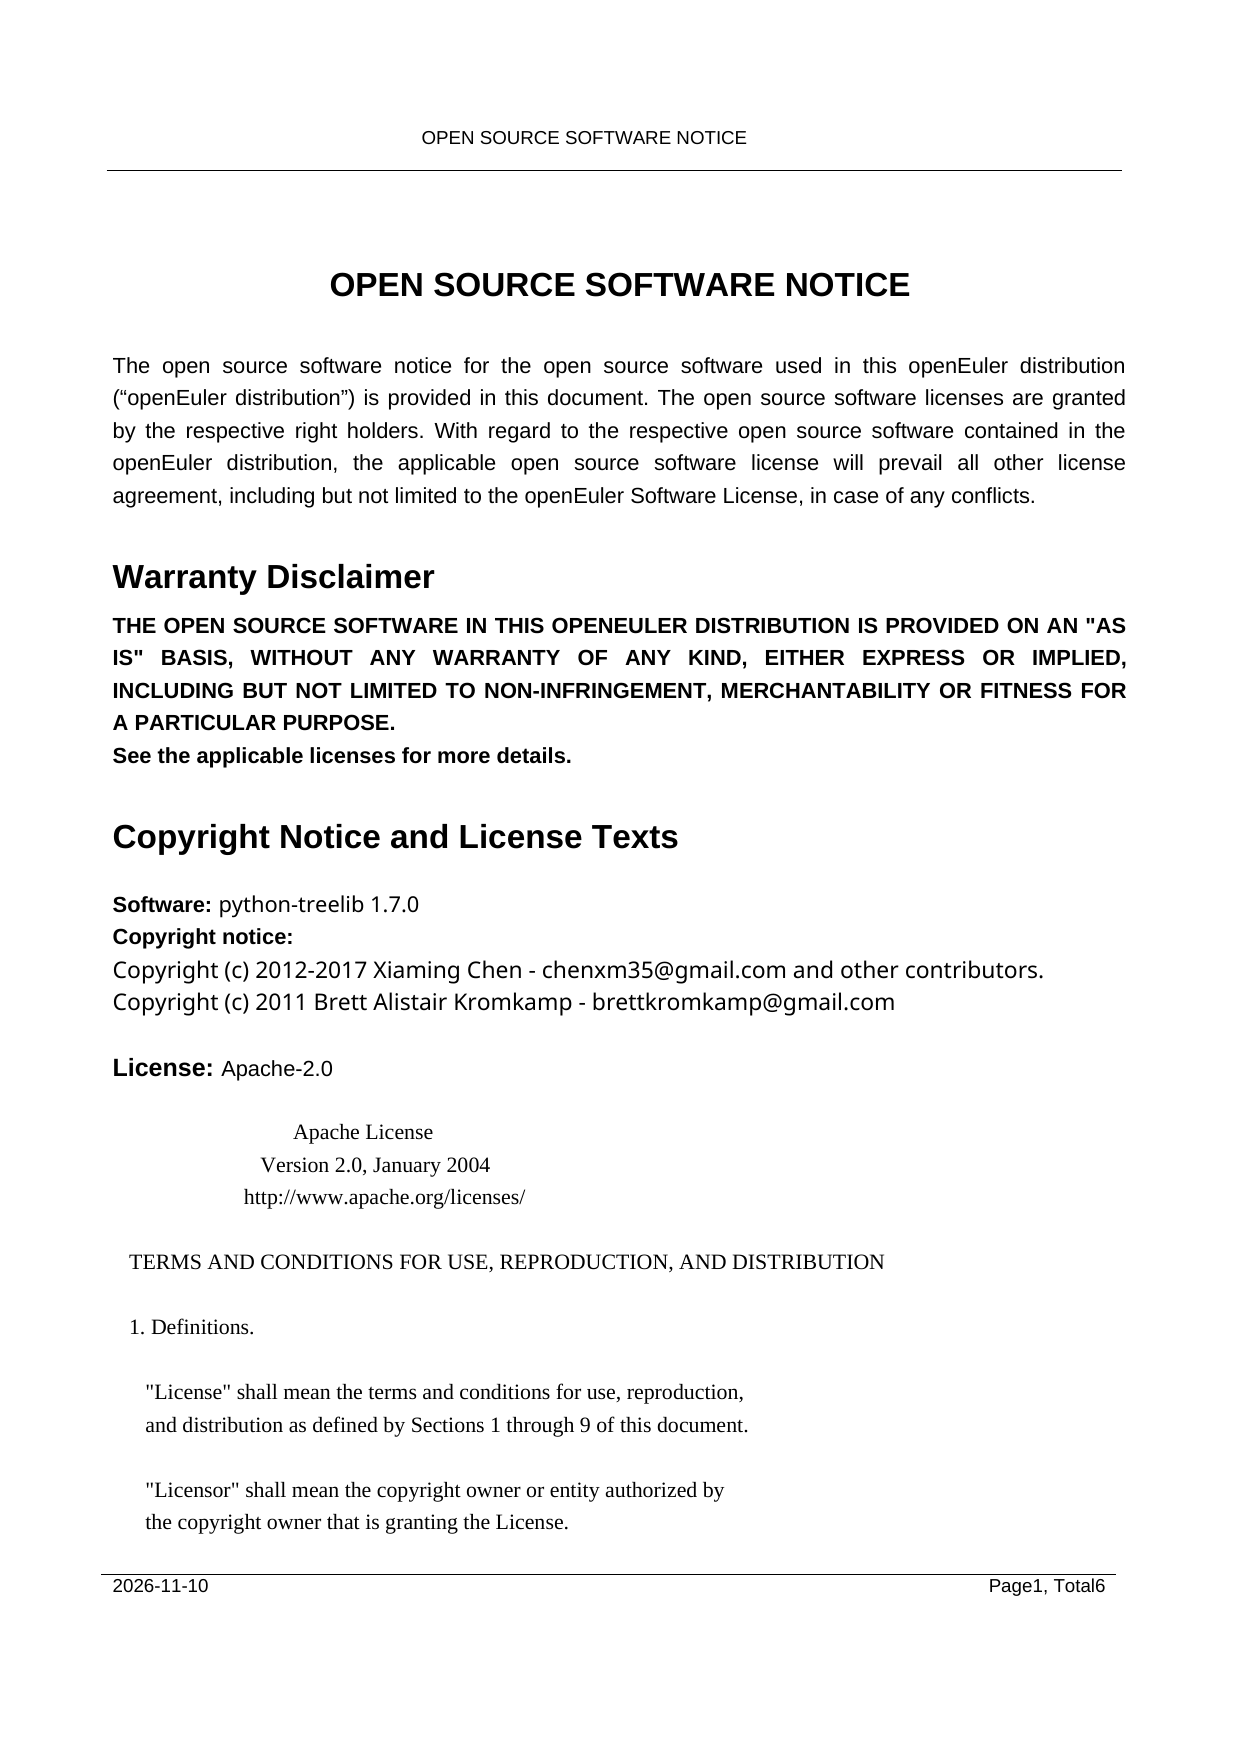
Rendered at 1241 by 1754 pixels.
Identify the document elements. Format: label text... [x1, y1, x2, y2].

text License: Apache-2.0 [112, 1051, 1128, 1083]
text Copyright (c) 2012-2017 Xiaming Chen - chenxm35@gmail.com and other contributors. Copyright (c) 2011 Brett Alistair Kromkamp - brettkromkamp@gmail.com [112, 953, 1128, 1051]
text THE OPEN SOURCE SOFTWARE IN THIS OPENEULER DISTRIBUTION IS PROVIDED ON AN "AS IS" BASIS, WITHOUT ANY WARRANTY OF ANY KIND, EITHER EXPRESS OR IMPLIED, INCLUDING BUT NOT LIMITED TO NON-INFRINGEMENT, MERCHANTABILITY OR FITNESS FOR A PARTICULAR PURPOSE. See the applicable licenses for more details. [112, 609, 1128, 771]
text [112, 1083, 1128, 1538]
text Copyright notice: [112, 921, 1128, 953]
text Software: python-treelib 1.7.0 [112, 888, 1128, 921]
text Warranty Disclaimer [112, 544, 1128, 609]
text OPEN SOURCE SOFTWARE NOTICE [112, 251, 1128, 316]
text Copyright Notice and License Texts [112, 804, 1128, 869]
text The open source software notice for the open source software used in this openEuler distribution (“openEuler distribution”) is provided in this document. The open source software licenses are granted by the respective right holders. With regard to the respective open source software contained in the openEuler distribution, the applicable open source software license will prevail all other license agreement, including but not limited to the openEuler Software License, in case of any conflicts. [112, 349, 1128, 511]
